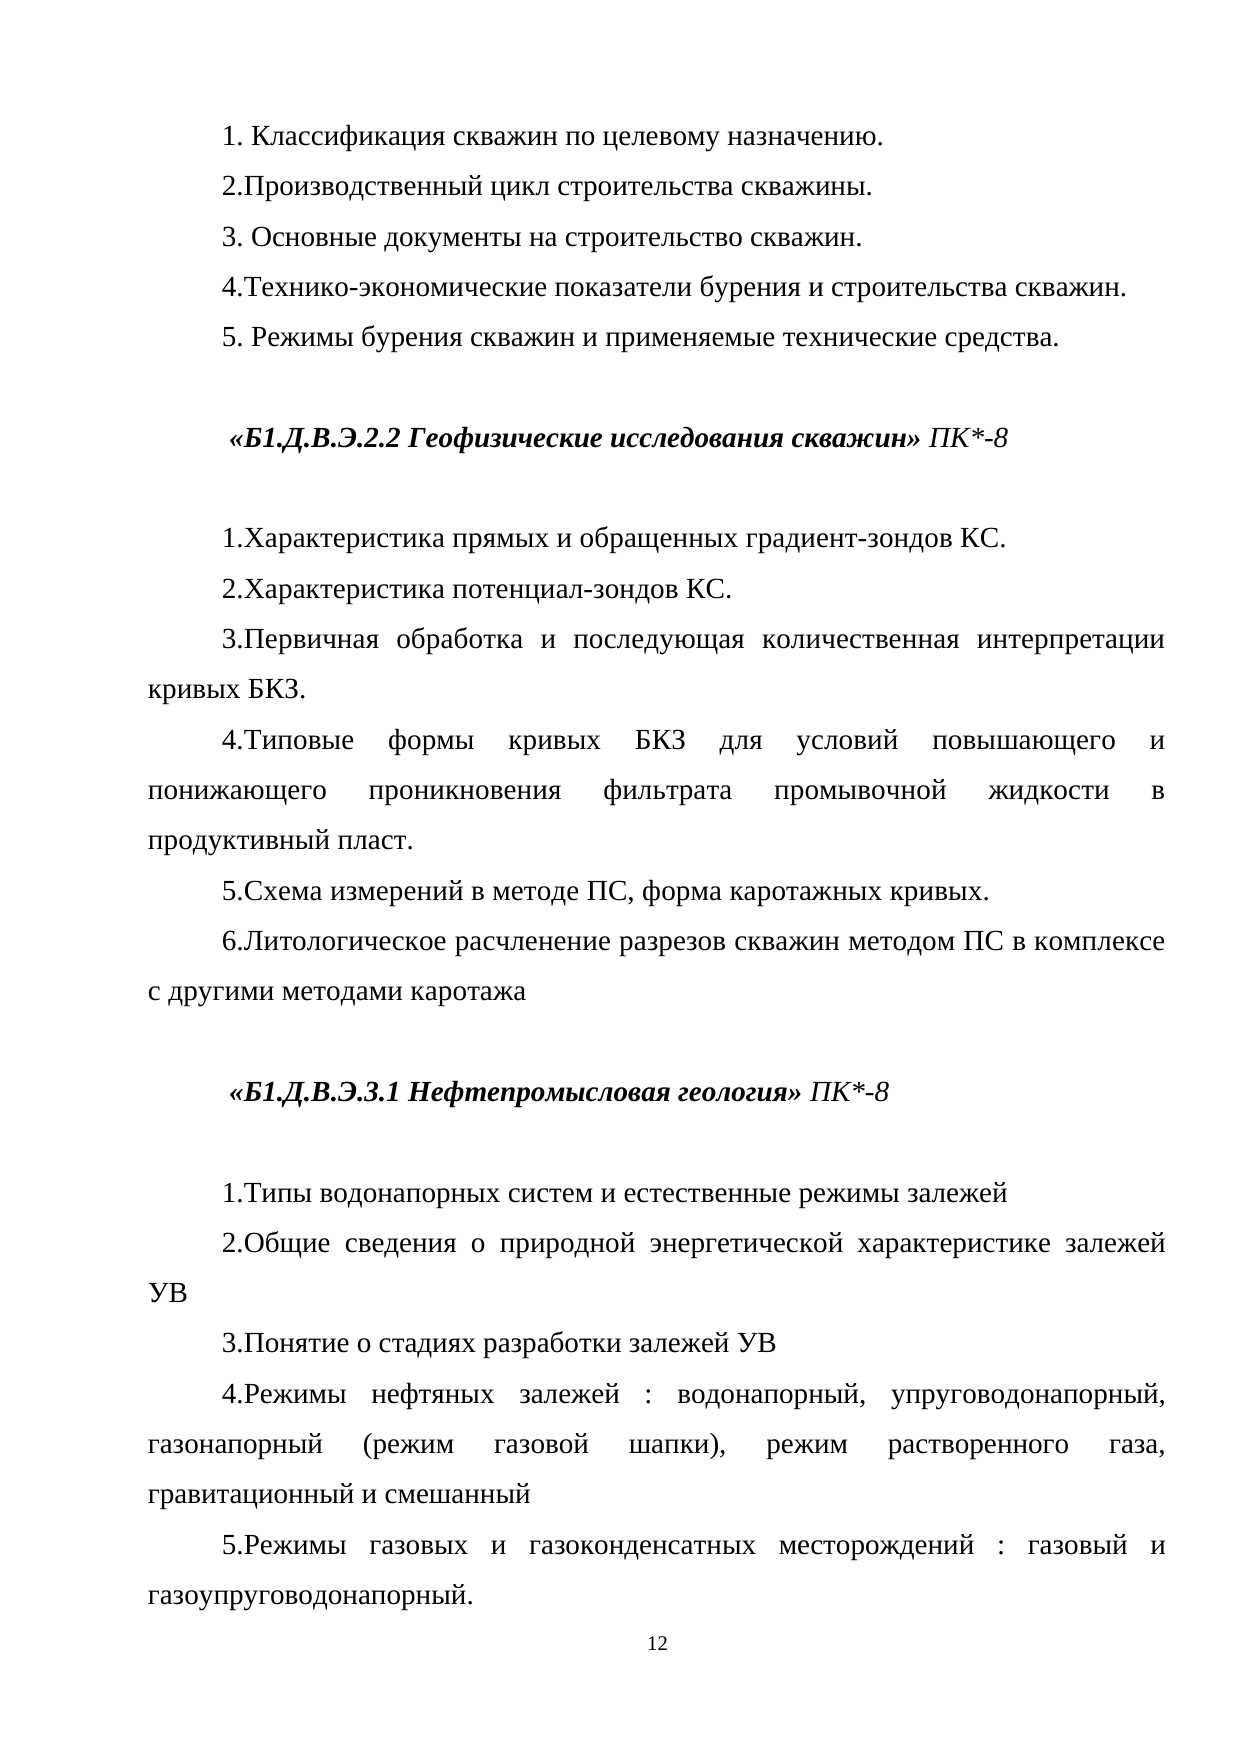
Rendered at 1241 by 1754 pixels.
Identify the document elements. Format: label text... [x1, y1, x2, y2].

text «Б1.Д.В.Э.2.2 Геофизические исследования скважин» ПК*-8 [148, 420, 1167, 453]
text 5.Схема измерений в методе ПС, форма каротажных кривых. [148, 873, 1167, 906]
text 1. Классификация скважин по целевому назначению. [148, 118, 1167, 152]
text 4.Режимы нефтяных залежей : водонапорный, упруговодонапорный, газонапорный (режим газовой шапки), режим растворенного газа, гравитационный и смешанный [148, 1376, 1167, 1510]
text 5. Режимы бурения скважин и применяемые технические средства. [148, 319, 1167, 353]
text 2.Общие сведения о природной энергетической характеристике залежей УВ [148, 1225, 1167, 1309]
text 2.Характеристика потенциал-зондов КС. [148, 571, 1167, 604]
text 4.Типовые формы кривых БКЗ для условий повышающего и понижающего проникновения фильтрата промывочной жидкости в продуктивный пласт. [148, 722, 1167, 856]
text 1.Характеристика прямых и обращенных градиент-зондов КС. [148, 521, 1167, 554]
text 4.Технико-экономические показатели бурения и строительства скважин. [148, 269, 1167, 303]
text 6.Литологическое расчленение разрезов скважин методом ПС в комплексе с другими методами каротажа [148, 923, 1167, 1007]
text 3.Понятие о стадиях разработки залежей УВ [148, 1326, 1167, 1359]
text 2.Производственный цикл строительства скважины. [148, 168, 1167, 202]
text 3. Основные документы на строительство скважин. [148, 219, 1167, 252]
text 5.Режимы газовых и газоконденсатных месторождений : газовый и газоупруговодонапорный. [148, 1527, 1167, 1611]
text 1.Типы водонапорных систем и естественные режимы залежей [148, 1175, 1167, 1208]
text «Б1.Д.В.Э.3.1 Нефтепромысловая геология» ПК*-8 [148, 1074, 1167, 1108]
text 3.Первичная обработка и последующая количественная интерпретации кривых БКЗ. [148, 621, 1167, 705]
